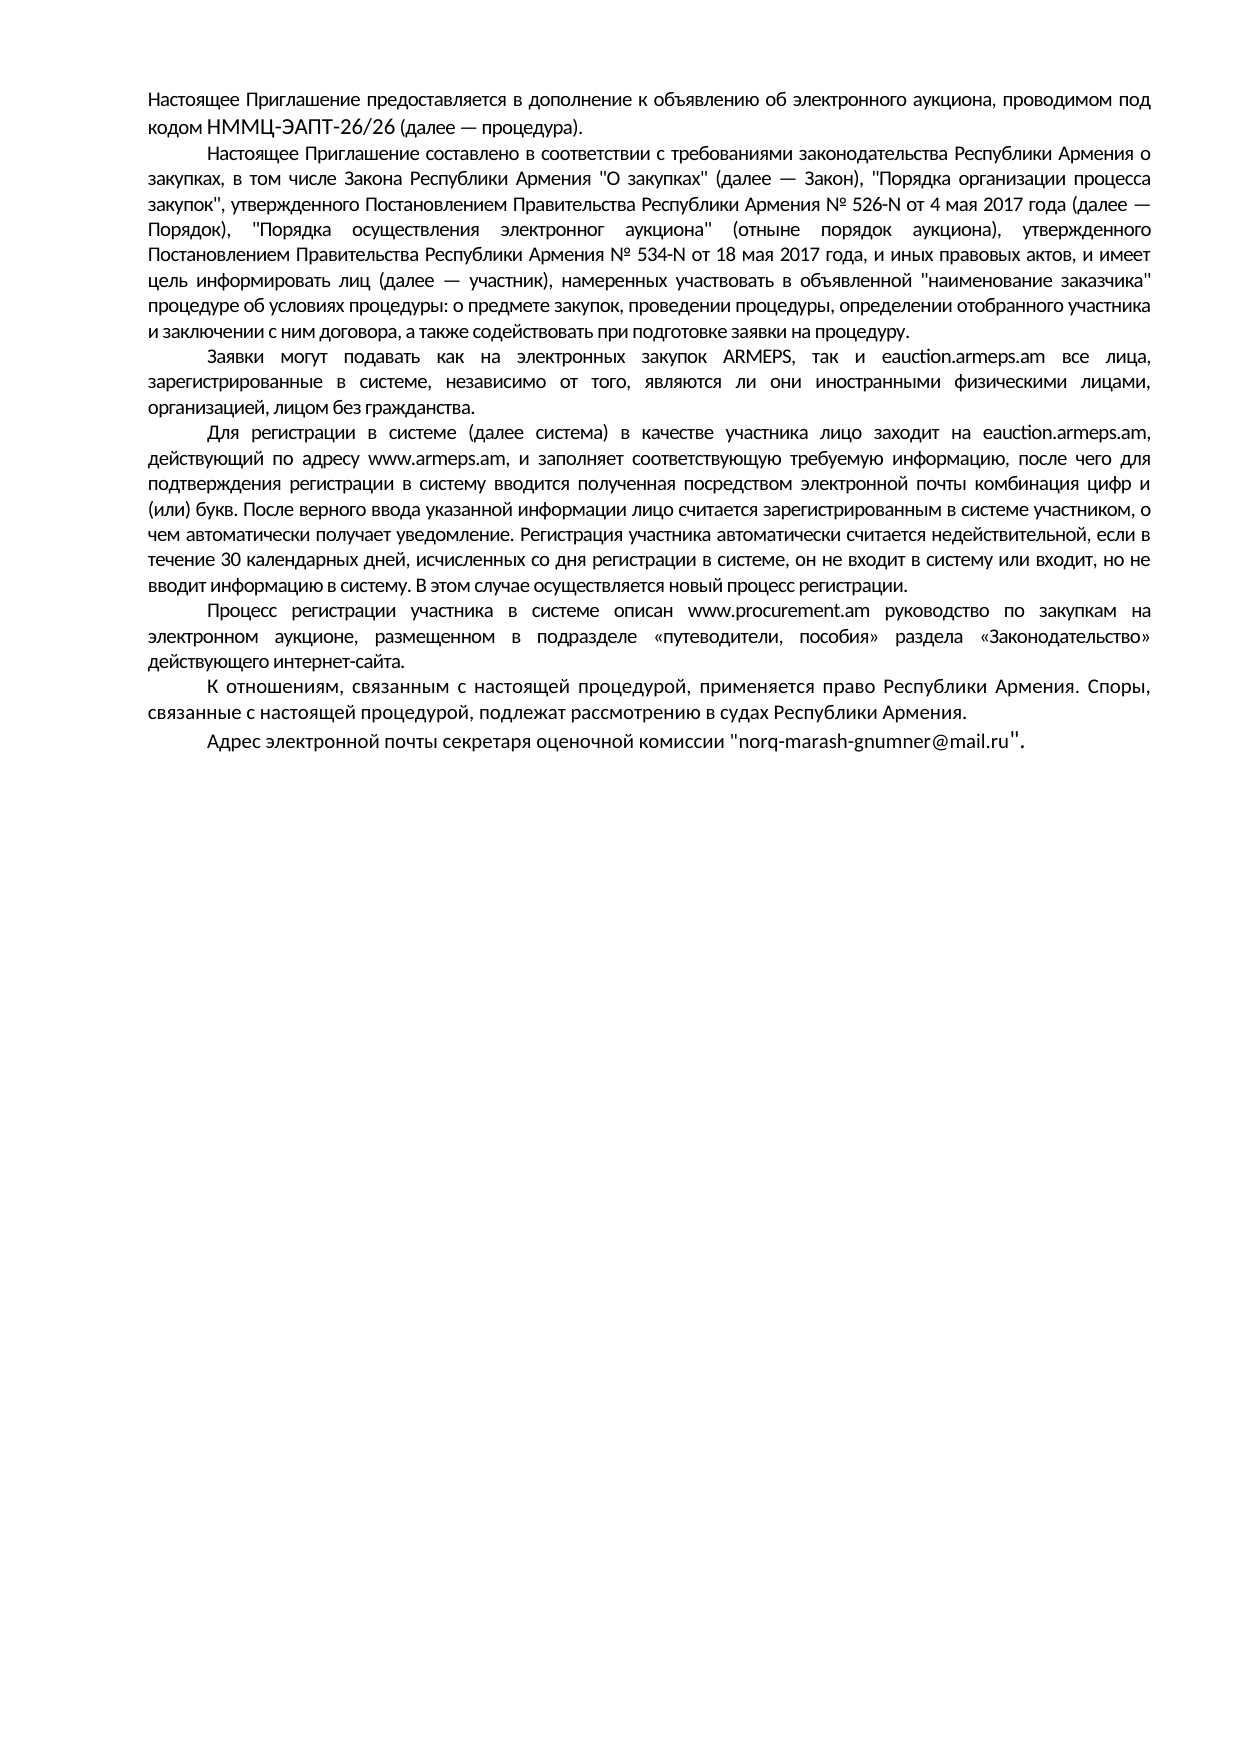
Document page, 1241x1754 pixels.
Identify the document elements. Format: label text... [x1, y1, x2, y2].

text Настоящее Приглашение составлено в соответствии с требованиями законодательства Республики Армения о закупках, в том числе Закона Республики Армения "О закупках" (далее — Закон), "Порядка организации процесса закупок", утвержденного Постановлением Правительства Республики Армения № 526-N от 4 мая 2017 года (далее — Порядок), "Порядка осуществления электронног аукциона" (отныне порядок аукциона), утвержденного Постановлением Правительства Республики Армения № 534-N от 18 мая 2017 года, и иных правовых актов, и имеет цель информировать лиц (далее — участник), намеренных участвовать в объявленной "наименование заказчика" процедуре об условиях процедуры: о предмете закупок, проведении процедуры, определении отобранного участника и заключении с ним договора, а также содействовать при подготовке заявки на процедуру. [148, 140, 1152, 343]
text Для регистрации в системе (далее система) в качестве участника лицо заходит на eauction.armeps.am, действующий по адресу www.armeps.am, и заполняет соответствующую требуемую информацию, после чего для подтверждения регистрации в систему вводится полученная посредством электронной почты комбинация цифр и (или) букв. После верного ввода указанной информации лицо считается зарегистрированным в системе участником, о чем автоматически получает уведомление. Регистрация участника автоматически считается недействительной, если в течение 30 календарных дней, исчисленных со дня регистрации в системе, он не входит в систему или входит, но не вводит информацию в систему. В этом случае осуществляется новый процесс регистрации. [148, 419, 1152, 597]
text Заявки могут подавать как на электронных закупок ARMEPS, так и eauction.armeps.am все лица, зарегистрированные в системе, независимо от того, являются ли они иностранными физическими лицами, организацией, лицом без гражданства. [148, 343, 1152, 419]
text К отношениям, связанным с настоящей процедурой, применяется право Республики Армения. Споры, связанные с настоящей процедурой, подлежат рассмотрению в судах Республики Армения. [148, 674, 1152, 724]
text Настоящее Приглашение предоставляется в дополнение к объявлению об электронного аукциона, проводимом под кодом НММЦ-ЭАПТ-26/26 (далее — процедура). [148, 86, 1152, 140]
text Процесс регистрации участника в системе описан www.procurement.am руководство по закупкам на электронном аукционе, размещенном в подразделе «путеводители, пособия» раздела «Законодательство» действующего интернет-сайта. [148, 597, 1152, 674]
text Адрес электронной почты секретаря оценочной комиссии "norq-marash-gnumner@mail.ru". [148, 724, 1152, 755]
